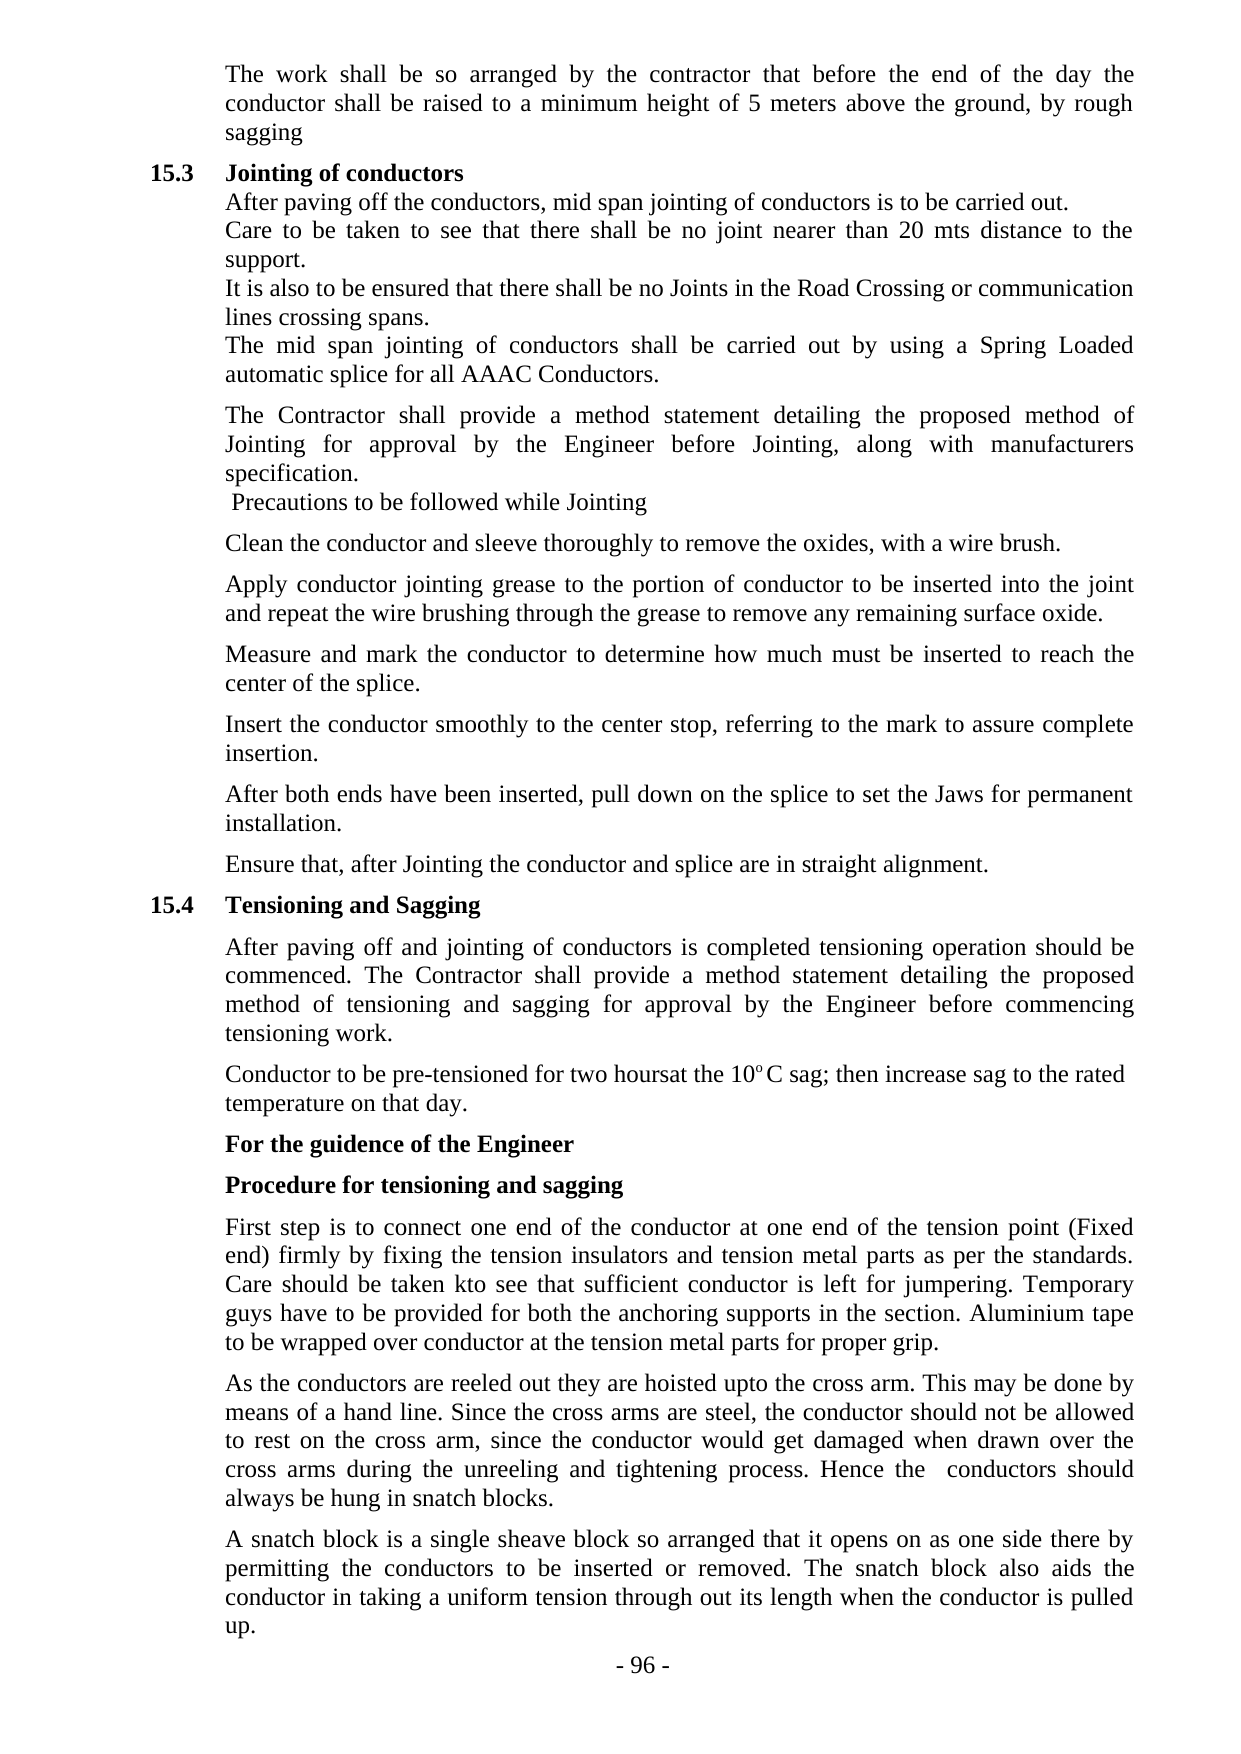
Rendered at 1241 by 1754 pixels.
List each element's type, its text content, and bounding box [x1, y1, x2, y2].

text Ensure that, after Jointing the conductor and splice are in straight alignment. [150, 849, 1135, 878]
text Measure and mark the conductor to determine how much must be inserted to reach the center of the splice. [150, 639, 1135, 697]
text After paving off and jointing of conductors is completed tensioning operation should be commenced. The Contractor shall provide a method statement detailing the proposed method of tensioning and sagging for approval by the Engineer before commencing tensioning work. [225, 932, 1135, 1047]
subtitle Precautions to be followed while Jointing [150, 487, 1135, 515]
text As the conductors are reeled out they are hoisted upto the cross arm. This may be done by means of a hand line. Since the cross arms are steel, the conductor should not be allowed to rest on the cross arm, since the conductor would get damaged when drawn over the cross arms during the unreeling and tightening process. Hence the conductors should always be hung in snatch blocks. [225, 1368, 1135, 1512]
text It is also to be ensured that there shall be no Joints in the Road Crossing or communication lines crossing spans. [225, 273, 1135, 330]
text Apply conductor jointing grease to the portion of conductor to be inserted into the joint and repeat the wire brushing through the grease to remove any remaining surface oxide. [150, 569, 1135, 627]
text The mid span jointing of conductors shall be carried out by using a Spring Loaded automatic splice for all AAAC Conductors. [225, 330, 1135, 388]
text After both ends have been inserted, pull down on the splice to set the Jaws for permanent installation. [150, 779, 1135, 837]
text Insert the conductor smoothly to the center stop, referring to the mark to assure complete insertion. [150, 709, 1135, 767]
text After paving off the conductors, mid span jointing of conductors is to be carried out. [225, 187, 1135, 215]
text For the guidence of the Engineer [225, 1129, 1135, 1158]
text Conductor to be pre-tensioned for two hoursat the 10o C sag; then increase sag to the rated temperature on that day. [225, 1059, 1135, 1117]
text First step is to connect one end of the conductor at one end of the tension point (Fixed end) firmly by fixing the tension insulators and tension metal parts as per the standards. Care should be taken kto see that sufficient conductor is left for jumpering. Temporary guys have to be provided for both the anchoring supports in the section. Aluminium tape to be wrapped over conductor at the tension metal parts for proper grip. [225, 1212, 1135, 1355]
text Clean the conductor and sleeve thoroughly to remove the oxides, with a wire brush. [150, 528, 1135, 557]
text The Contractor shall provide a method statement detailing the proposed method of Jointing for approval by the Engineer before Jointing, along with manufacturers specification. [225, 400, 1135, 487]
text Care to be taken to see that there shall be no joint nearer than 20 mts distance to the support. [225, 215, 1135, 273]
text Procedure for tensioning and sagging [225, 1170, 1135, 1199]
text A snatch block is a single sheave block so arranged that it opens on as one side there by permitting the conductors to be inserted or removed. The snatch block also aids the conductor in taking a uniform tension through out its length when the conductor is pulled up. [225, 1524, 1135, 1639]
text The work shall be so arranged by the contractor that before the end of the day the conductor shall be raised to a minimum height of 5 meters above the ground, by rough sagging [225, 59, 1135, 145]
list 15.4 Tensioning and Sagging [150, 890, 1135, 919]
list 15.3 Jointing of conductors [150, 158, 1135, 187]
